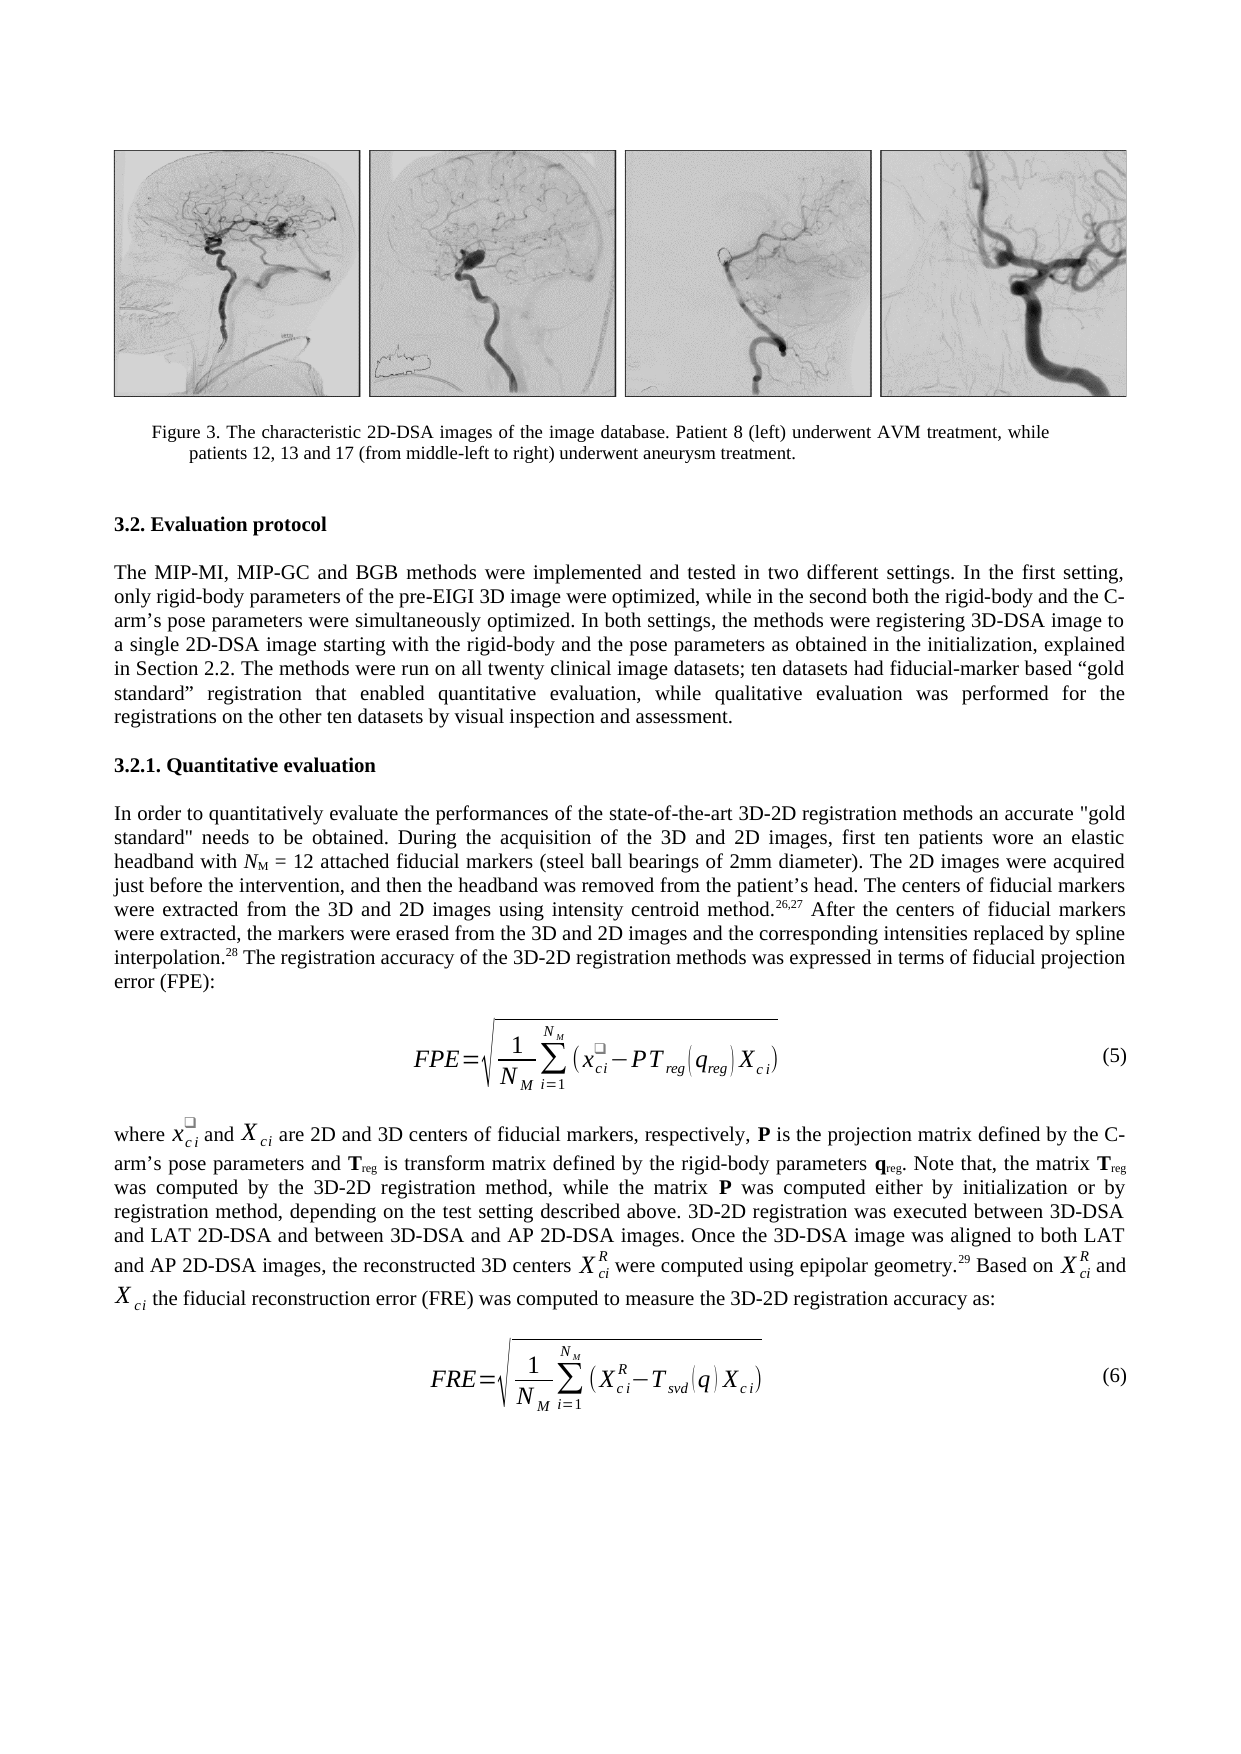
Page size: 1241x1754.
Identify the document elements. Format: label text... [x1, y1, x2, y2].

table_header (5) [1089, 1017, 1138, 1093]
table_header [103, 1338, 1089, 1414]
text The MIP-MI, MIP-GC and BGB methods were implemented and tested in two different settings. In the first setting, only rigid-body parameters of the pre-EIGI 3D image were optimized, while in the second both the rigid-body and the C-arm’s pose parameters were simultaneously optimized. In both settings, the methods were registering 3D-DSA image to a single 2D-DSA image starting with the rigid-body and the pose parameters as obtained in the initialization, explained in Section 2.2. The methods were run on all twenty clinical image datasets; ten datasets had fiducial-marker based “gold standard” registration that enabled quantitative evaluation, while qualitative evaluation was performed for the registrations on the other ten datasets by visual inspection and assessment. [114, 560, 1126, 728]
text In order to quantitatively evaluate the performances of the state-of-the-art 3D-2D registration methods an accurate "gold standard" needs to be obtained. During the acquisition of the 3D and 2D images, first ten patients wore an elastic headband with NM = 12 attached fiducial markers (steel ball bearings of 2mm diameter). The 2D images were acquired just before the intervention, and then the headband was removed from the patient’s head. The centers of fiducial markers were extracted from the 3D and 2D images using intensity centroid method.26,27 After the centers of fiducial markers were extracted, the markers were erased from the 3D and 2D images and the corresponding intensities replaced by spline interpolation.28 The registration accuracy of the 3D-2D registration methods was expressed in terms of fiducial projection error (FPE): [114, 801, 1126, 993]
picture [113, 150, 1127, 397]
text 3.2. Evaluation protocol [114, 512, 1126, 536]
text 3.2.1. Quantitative evaluation [114, 753, 1126, 777]
text Figure 3. The characteristic 2D-DSA images of the image database. Patient 8 (left) underwent AVM treatment, while patients 12, 13 and 17 (from middle-left to right) underwent aneurysm treatment. [151, 421, 1051, 464]
text where and are 2D and 3D centers of fiducial markers, respectively, P is the projection matrix defined by the C-arm’s pose parameters and Treg is transform matrix defined by the rigid-body parameters qreg. Note that, the matrix Treg was computed by the 3D-2D registration method, while the matrix P was computed either by initialization or by registration method, depending on the test setting described above. 3D-2D registration was executed between 3D-DSA and LAT 2D-DSA and between 3D-DSA and AP 2D-DSA images. Once the 3D-DSA image was aligned to both LAT and AP 2D-DSA images, the reconstructed 3D centers were computed using epipolar geometry.29 Based on and the fiducial reconstruction error (FRE) was computed to measure the 3D-2D registration accuracy as: [114, 1118, 1126, 1313]
table_header [103, 1017, 1089, 1093]
table_header (6) [1089, 1338, 1138, 1414]
